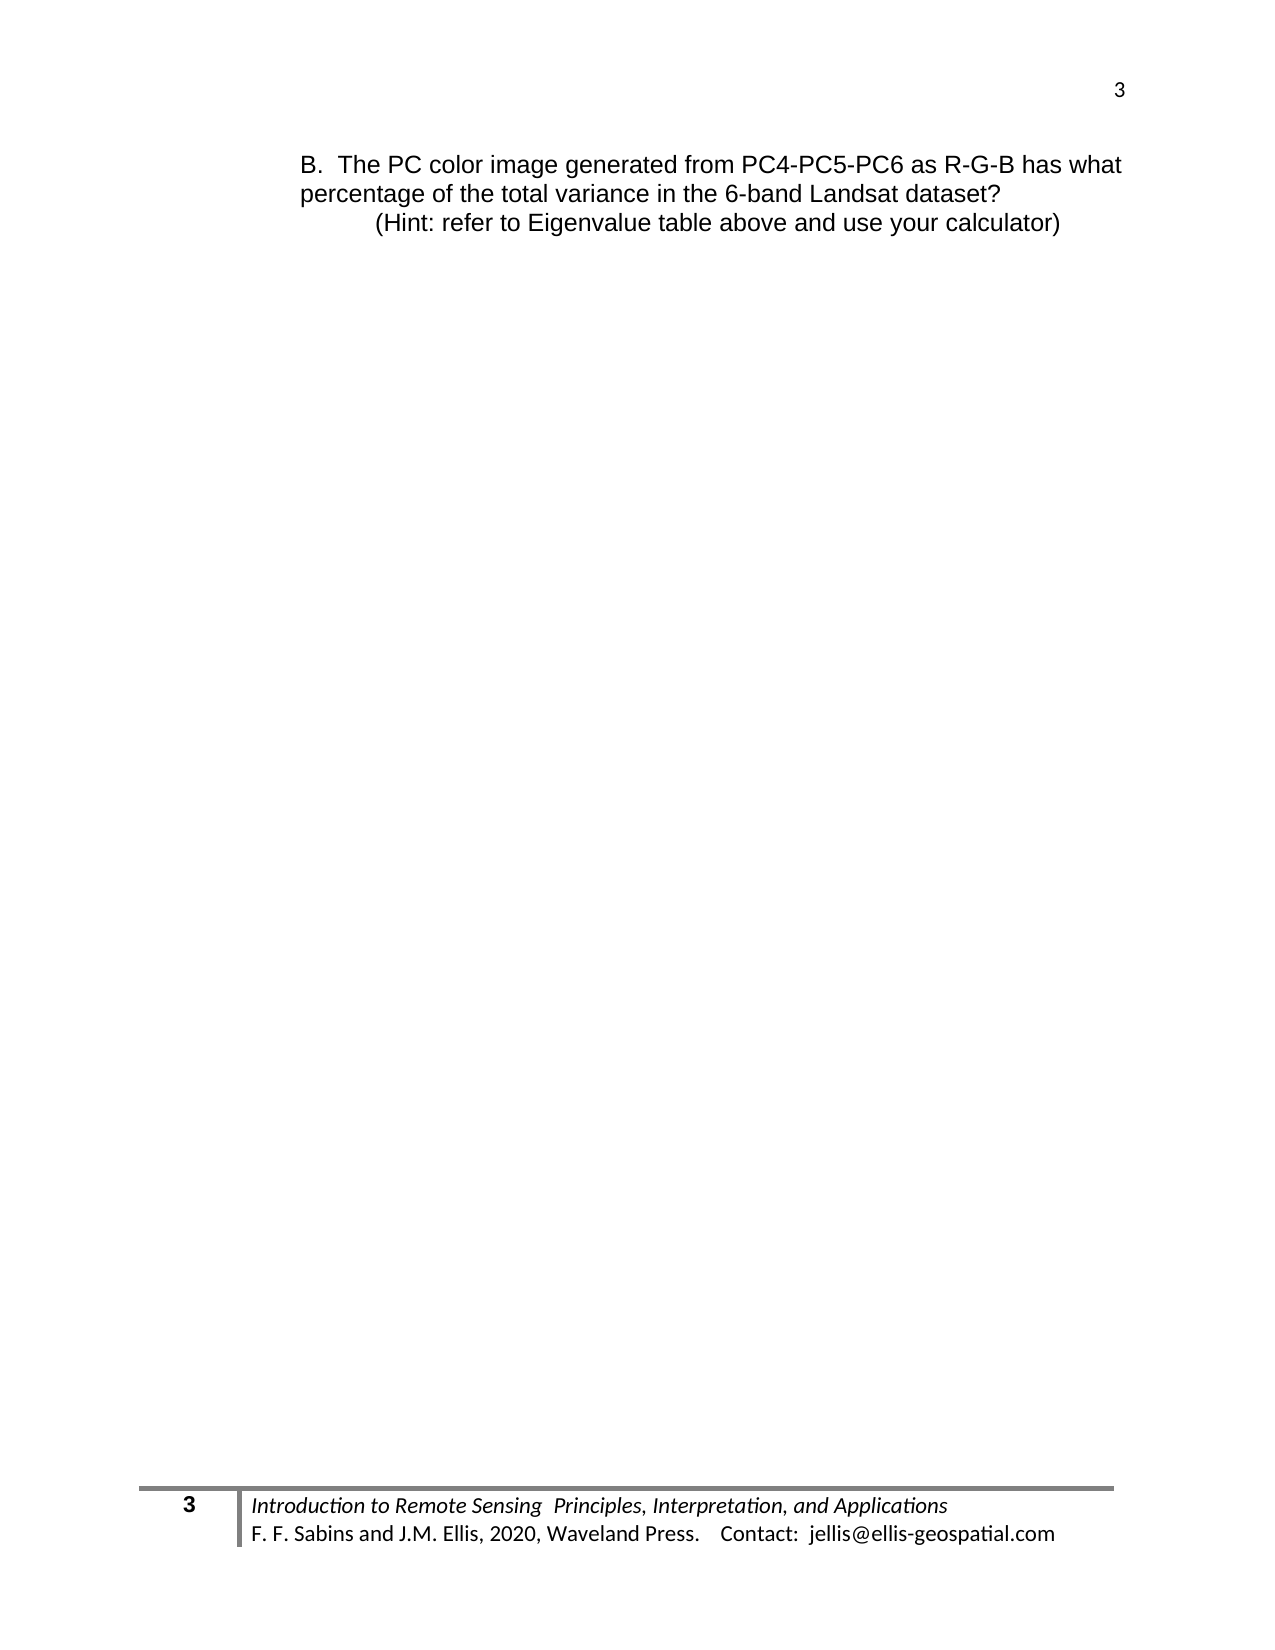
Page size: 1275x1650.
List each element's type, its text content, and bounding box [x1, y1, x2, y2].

text B. The PC color image generated from PC4-PC5-PC6 as R-G-B has what percentage of the total variance in the 6-band Landsat dataset? [152, 150, 1123, 207]
text (Hint: refer to Eigenvalue table above and use your calculator) [152, 207, 1123, 265]
